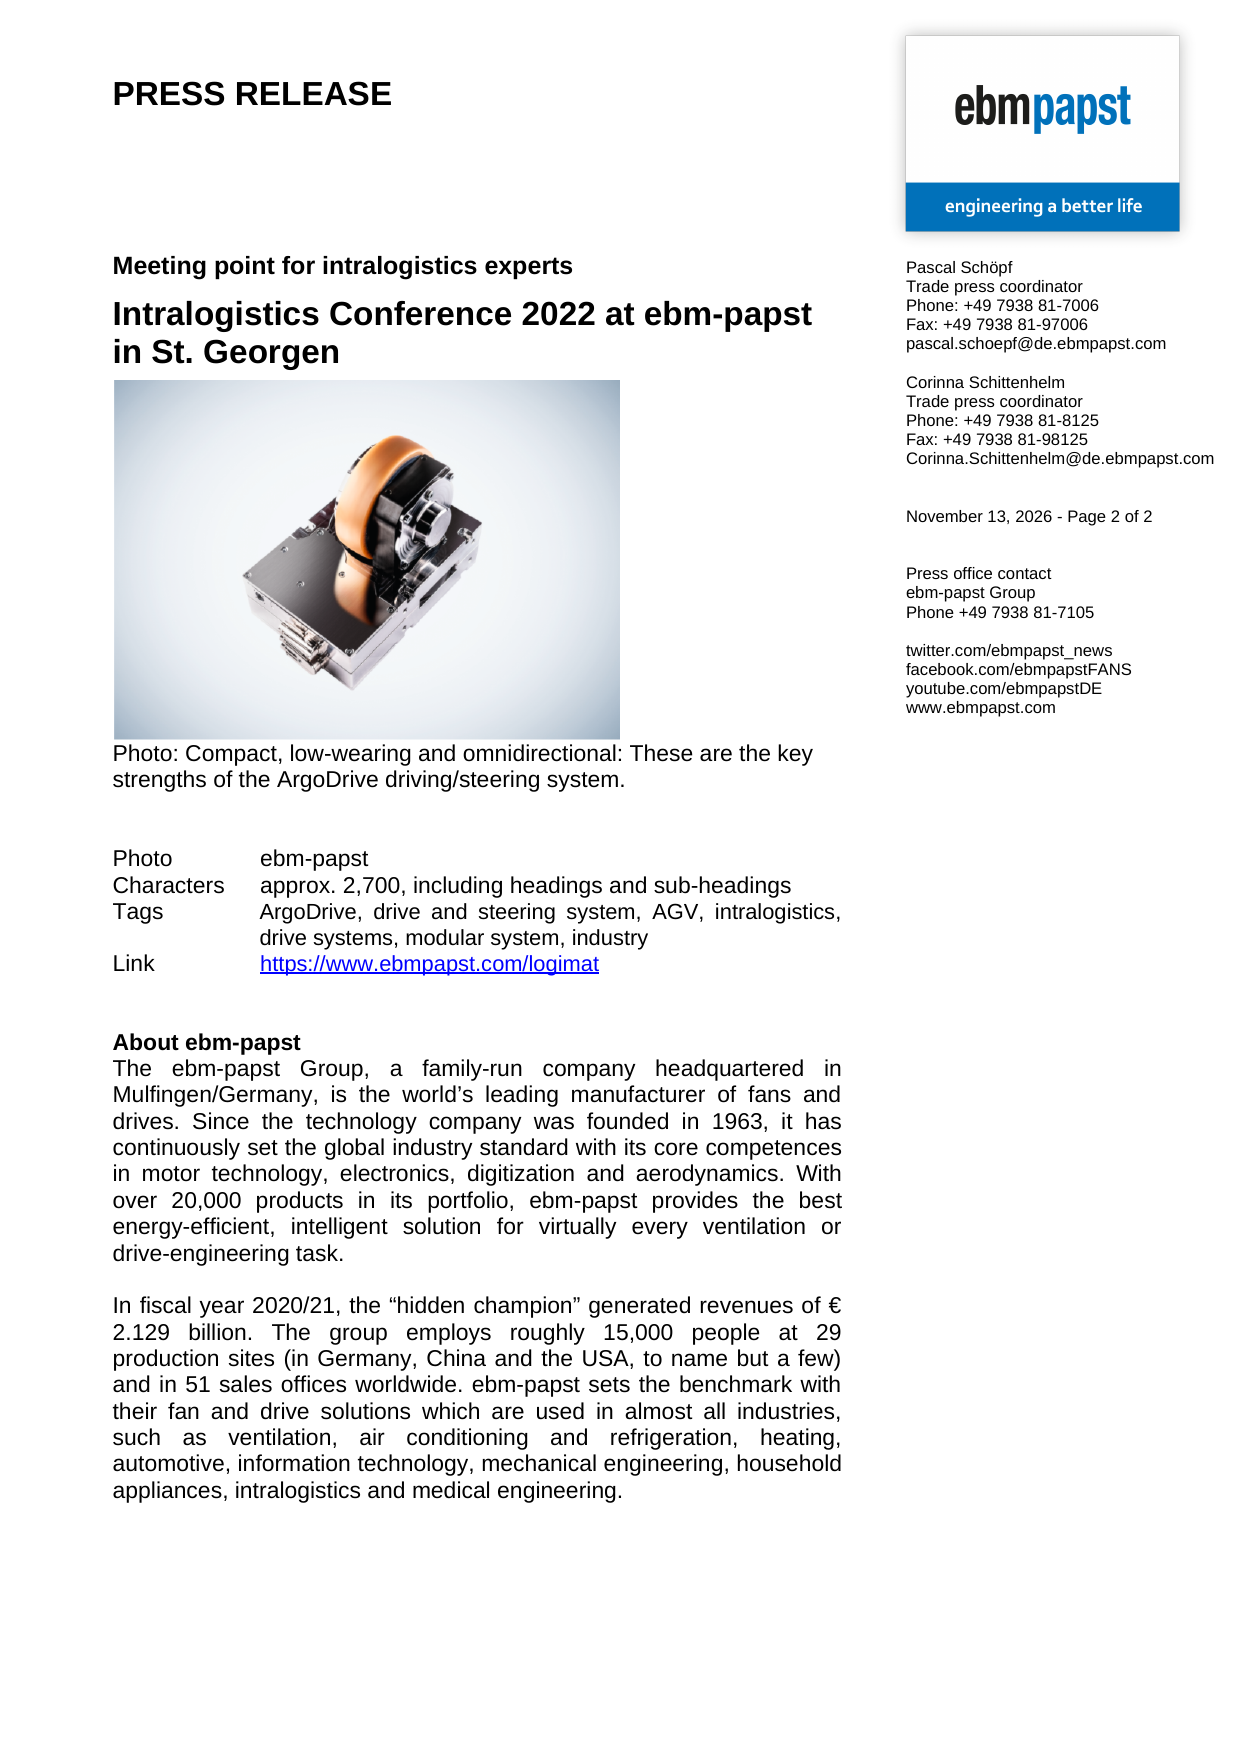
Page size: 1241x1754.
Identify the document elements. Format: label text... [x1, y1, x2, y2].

subtitle Tags ArgoDrive, drive and steering system, AGV, intralogistics, drive systems, modular system, industry [112, 898, 842, 949]
picture [112, 380, 620, 740]
text The ebm-papst Group, a family-run company headquartered in Mulfingen/Germany, is the world’s leading manufacturer of fans and drives. Since the technology company was founded in 1963, it has continuously set the global industry standard with its core competences in motor technology, electronics, digitization and aerodynamics. With over 20,000 products in its portfolio, ebm-papst provides the best energy-efficient, intelligent solution for virtually every ventilation or drive-engineering task. [112, 1055, 842, 1266]
text In fiscal year 2020/21, the “hidden champion” generated revenues of € 2.129 billion. The group employs roughly 15,000 people at 29 production sites (in Germany, China and the USA, to name but a few) and in 51 sales offices worldwide. ebm-papst sets the benchmark with their fan and drive solutions which are used in almost all industries, such as ventilation, air conditioning and refrigeration, heating, automotive, information technology, mechanical engineering, household appliances, intralogistics and medical engineering. [112, 1292, 842, 1503]
subtitle Photo ebm-papst [112, 845, 842, 872]
text Photo: Compact, low-wearing and omnidirectional: These are the key strengths of the ArgoDrive driving/steering system. [112, 740, 842, 793]
subtitle Characters approx. 2,700, including headings and sub-headings [112, 872, 842, 898]
picture [886, 16, 1198, 251]
subtitle Link https://www.ebmpapst.com/logimat [112, 949, 842, 976]
text About ebm-papst [112, 1029, 842, 1055]
